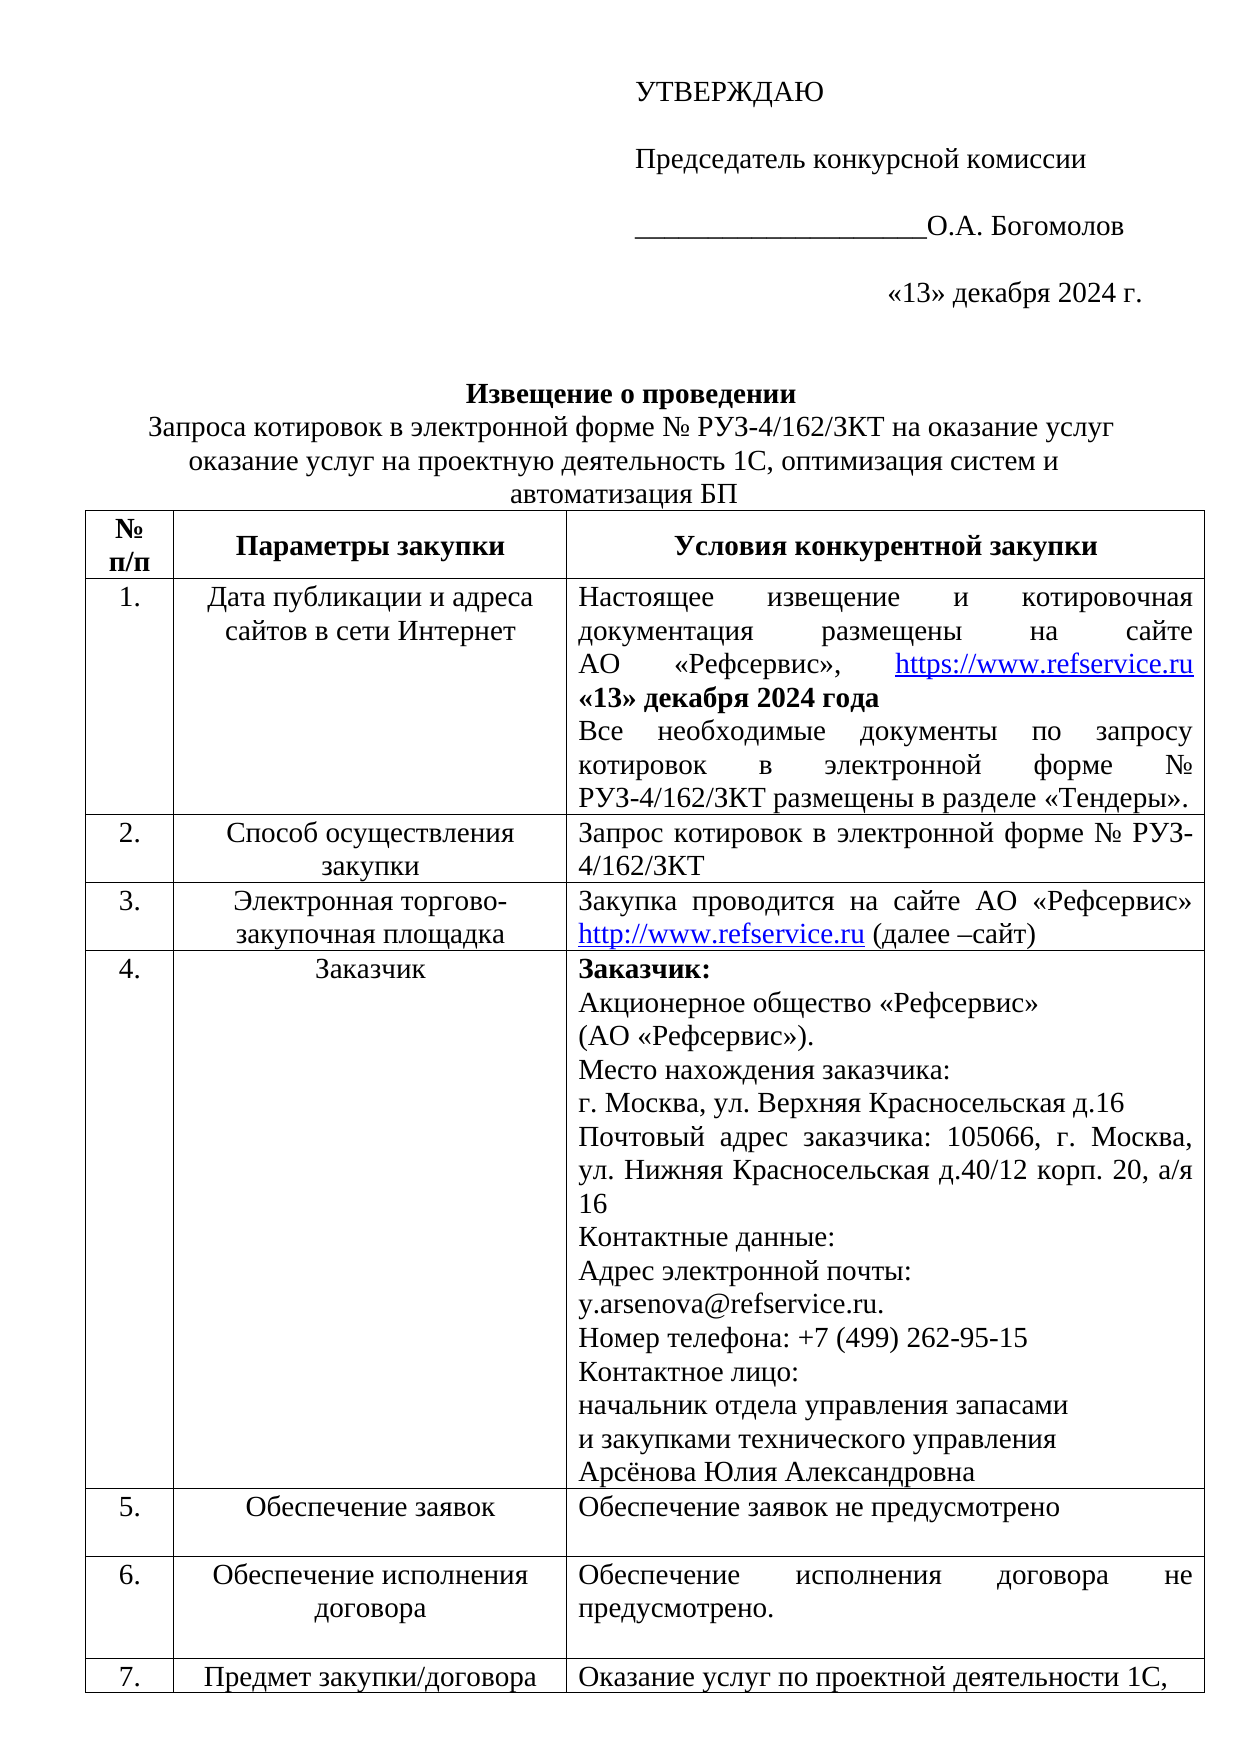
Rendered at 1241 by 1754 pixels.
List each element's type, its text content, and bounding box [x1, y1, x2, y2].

table_cell Запрос котировок в электронной форме № РУЗ-4/162/ЗКТ [567, 815, 1204, 882]
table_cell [174, 1659, 566, 1692]
table_cell 6. [86, 1557, 173, 1658]
table_cell 3. [86, 883, 173, 950]
table_header Условия конкурентной закупки [567, 511, 1204, 578]
table_cell Заказчик: Акционерное общество «Рефсервис» (АО «Рефсервис»). Место нахождения заказчика: г. Москва, ул. Верхняя Красносельская д.16 Почтовый адрес заказчика: 105066, г. Москва, ул. Нижняя Красносельская д.40/12 корп. 20, а/я 16 Контактные данные: Адрес электронной почты: y.arsenova@refservice.ru. Номер телефона: +7 (499) 262-95-15 Контактное лицо: начальник отдела управления запасами и закупками технического управления Арсёнова Юлия Александровна [567, 951, 1204, 1488]
table_cell 1. [86, 579, 173, 814]
text Председатель конкурсной комиссии [635, 141, 1144, 174]
table_cell Обеспечение заявок не предусмотрено [567, 1489, 1204, 1556]
text ____________________О.А. Богомолов [635, 208, 1144, 242]
table_cell 7. [86, 1659, 173, 1692]
text УТВЕРЖДАЮ [635, 74, 1144, 107]
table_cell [567, 1659, 1204, 1692]
table_cell Способ осуществления закупки [174, 815, 566, 882]
table_cell Обеспечение исполнения договора [174, 1557, 566, 1658]
table_cell Обеспечение заявок [174, 1489, 566, 1556]
table_header № п/п [86, 511, 173, 578]
text «13» декабря 2024 г. [856, 275, 1144, 309]
table_cell Электронная торгово-закупочная площадка [174, 883, 566, 950]
text Запроса котировок в электронной форме № РУЗ-4/162/ЗКТ на оказание услуг оказание услуг на проектную деятельность 1С, оптимизация систем и автоматизация БП [103, 409, 1144, 510]
table_cell 5. [86, 1489, 173, 1556]
table_cell Обеспечение исполнения договора не предусмотрено. [567, 1557, 1204, 1658]
text Извещение о проведении [118, 376, 1144, 409]
table_cell Настоящее извещение и котировочная документация размещены на сайте АО «Рефсервис», https://www.refservice.ru «13» декабря 2024 года Все необходимые документы по запросу котировок в электронной форме № РУЗ-4/162/ЗКТ размещены в разделе «Тендеры». [567, 579, 1204, 814]
table_cell Закупка проводится на сайте АО «Рефсервис» http://www.refservice.ru (далее –сайт) [567, 883, 1204, 950]
table_header Параметры закупки [174, 511, 566, 578]
table_cell 2. [86, 815, 173, 882]
table_cell Заказчик [174, 951, 566, 1488]
table_cell 4. [86, 951, 173, 1488]
table_cell Дата публикации и адреса сайтов в сети Интернет [174, 579, 566, 814]
